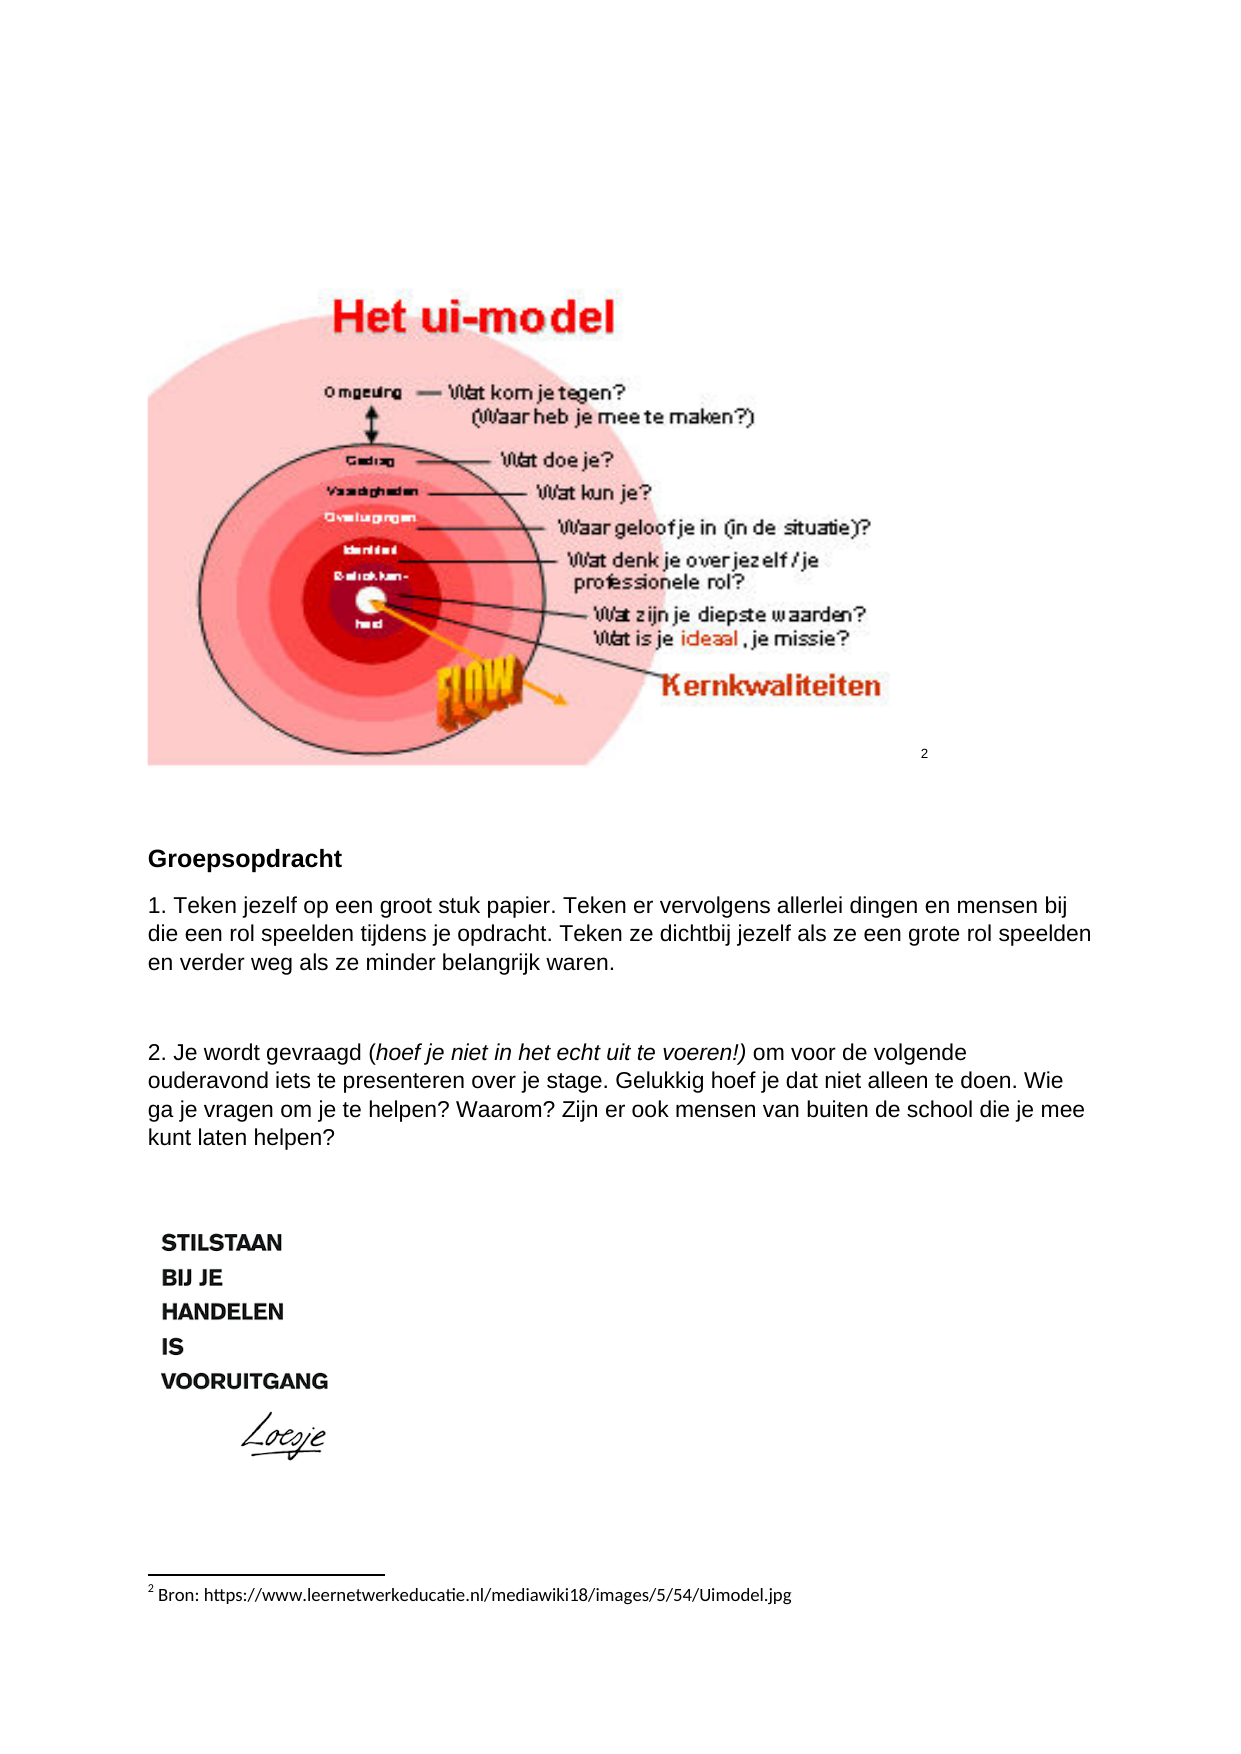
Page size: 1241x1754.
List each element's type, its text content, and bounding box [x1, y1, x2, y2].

text 2. Je wordt gevraagd (hoef je niet in het echt uit te voeren!) om voor de volgende ouderavond iets te presenteren over je stage. Gelukkig hoef je dat niet alleen te doen. Wie ga je vragen om je te helpen? Waarom? Zijn er ook mensen van buiten de school die je mee kunt laten helpen? [148, 1039, 1093, 1151]
picture [147, 237, 921, 768]
text Groepsopdracht [148, 844, 1093, 873]
text 1. Teken jezelf op een groot stuk papier. Teken er vervolgens allerlei dingen en mensen bij die een rol speelden tijdens je opdracht. Teken ze dichtbij jezelf als ze een grote rol speelden en verder weg als ze minder belangrijk waren. [148, 892, 1093, 975]
picture [147, 1214, 338, 1472]
